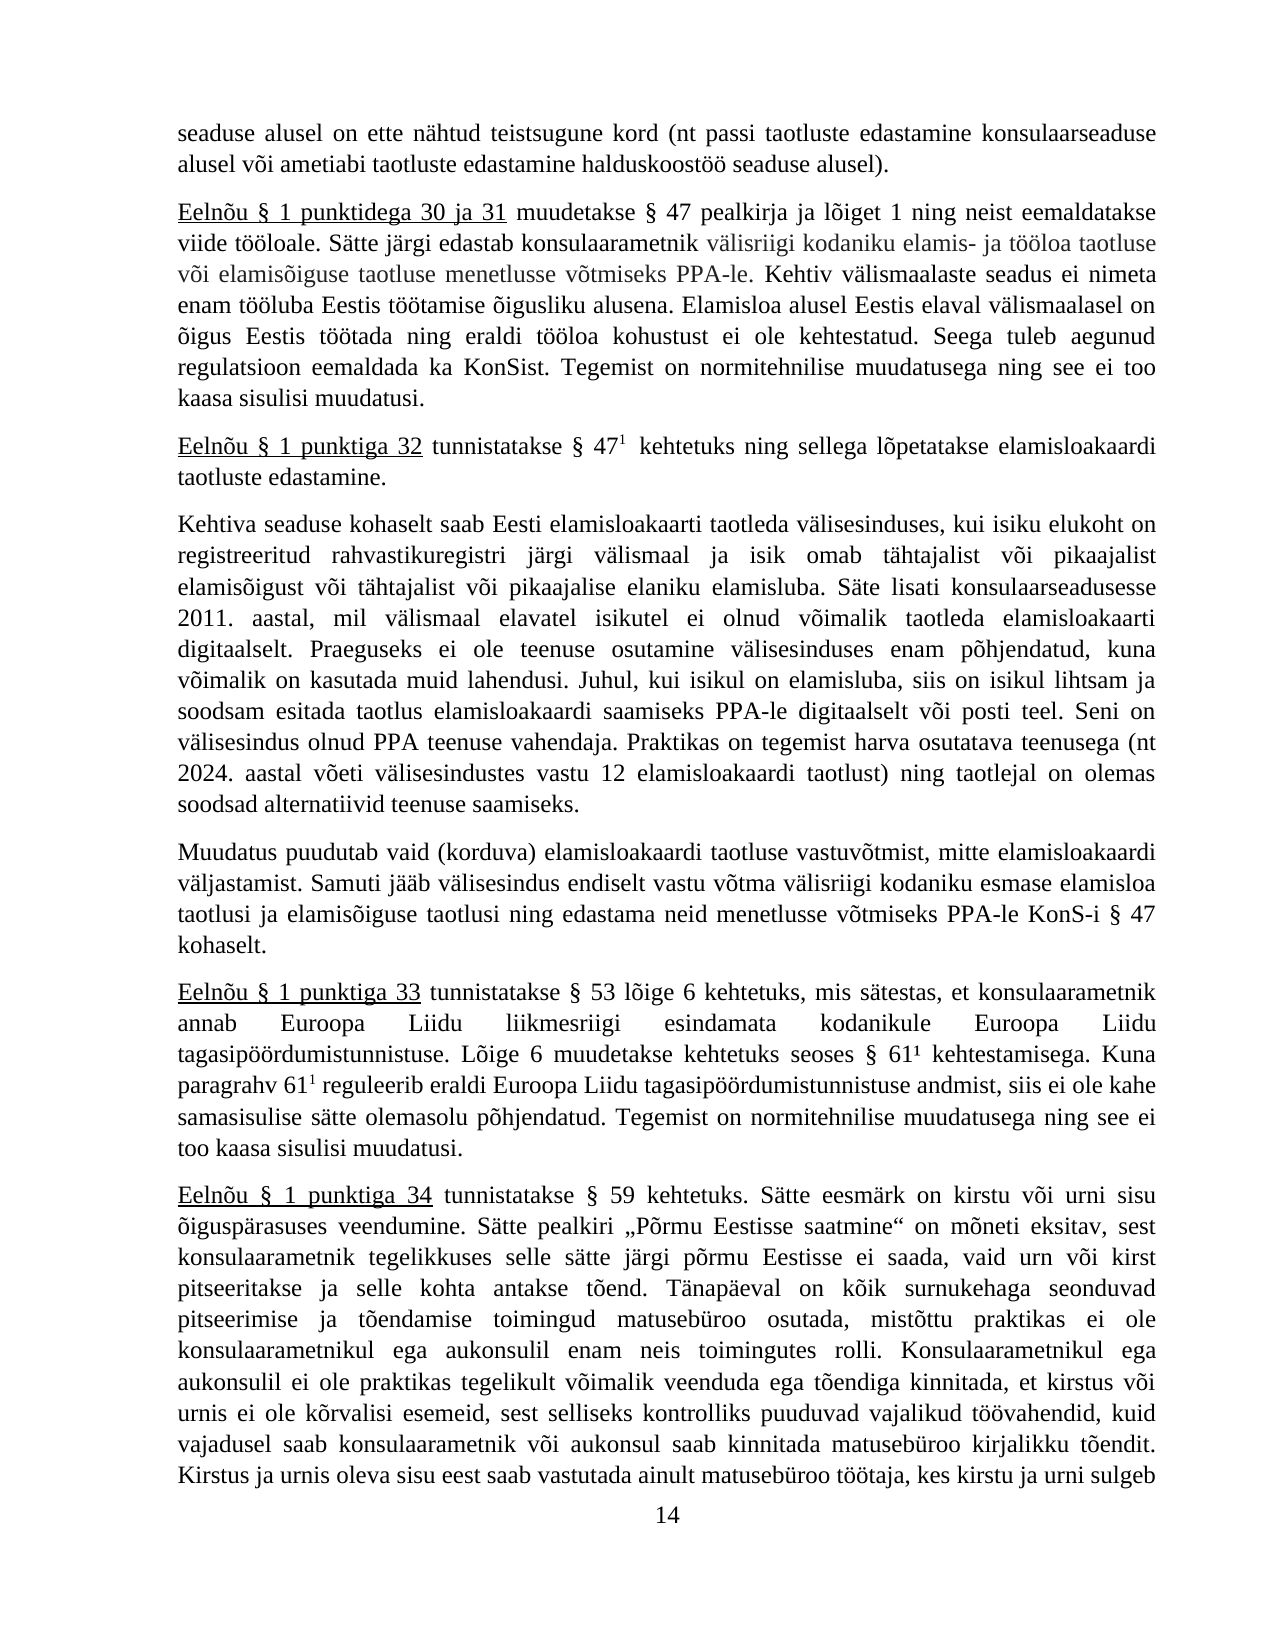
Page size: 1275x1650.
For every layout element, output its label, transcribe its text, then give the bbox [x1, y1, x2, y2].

text Eelnõu § 1 punktiga 32 tunnistatakse § 471 kehtetuks ning sellega lõpetatakse elamisloakaardi taotluste edastamine. [177, 431, 1157, 491]
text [177, 1180, 1157, 1488]
text Muudatus puudutab vaid (korduva) elamisloakaardi taotluse vastuvõtmist, mitte elamisloakaardi väljastamist. Samuti jääb välisesindus endiselt vastu võtma välisriigi kodaniku esmase elamisloa taotlusi ja elamisõiguse taotlusi ning edastama neid menetlusse võtmiseks PPA-le KonS-i § 47 kohaselt. [177, 837, 1157, 958]
text Eelnõu § 1 punktiga 33 tunnistatakse § 53 lõige 6 kehtetuks, mis sätestas, et konsulaarametnik annab Euroopa Liidu liikmesriigi esindamata kodanikule Euroopa Liidu tagasipöördumistunnistuse. Lõige 6 muudetakse kehtetuks seoses § 61¹ kehtestamisega. Kuna paragrahv 611 reguleerib eraldi Euroopa Liidu tagasipöördumistunnistuse andmist, siis ei ole kahe samasisulise sätte olemasolu põhjendatud. Tegemist on normitehnilise muudatusega ning see ei too kaasa sisulisi muudatusi. [177, 977, 1157, 1161]
text Eelnõu § 1 punktidega 30 ja 31 muudetakse § 47 pealkirja ja lõiget 1 ning neist eemaldatakse viide tööloale. Sätte järgi edastab konsulaarametnik välisriigi kodaniku elamis- ja tööloa taotluse või elamisõiguse taotluse menetlusse võtmiseks PPA-le. Kehtiv välismaalaste seadus ei nimeta enam tööluba Eestis töötamise õigusliku alusena. Elamisloa alusel Eestis elaval välismaalasel on õigus Eestis töötada ning eraldi tööloa kohustust ei ole kehtestatud. Seega tuleb aegunud regulatsioon eemaldada ka KonSist. Tegemist on normitehnilise muudatusega ning see ei too kaasa sisulisi muudatusi. [177, 197, 1157, 412]
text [177, 118, 1157, 178]
text Kehtiva seaduse kohaselt saab Eesti elamisloakaarti taotleda välisesinduses, kui isiku elukoht on registreeritud rahvastikuregistri järgi välismaal ja isik omab tähtajalist või pikaajalist elamisõigust või tähtajalist või pikaajalise elaniku elamisluba. Säte lisati konsulaarseadusesse 2011. aastal, mil välismaal elavatel isikutel ei olnud võimalik taotleda elamisloakaarti digitaalselt. Praeguseks ei ole teenuse osutamine välisesinduses enam põhjendatud, kuna võimalik on kasutada muid lahendusi. Juhul, kui isikul on elamisluba, siis on isikul lihtsam ja soodsam esitada taotlus elamisloakaardi saamiseks PPA-le digitaalselt või posti teel. Seni on välisesindus olnud PPA teenuse vahendaja. Praktikas on tegemist harva osutatava teenusega (nt 2024. aastal võeti välisesindustes vastu 12 elamisloakaardi taotlust) ning taotlejal on olemas soodsad alternatiivid teenuse saamiseks. [177, 509, 1157, 818]
